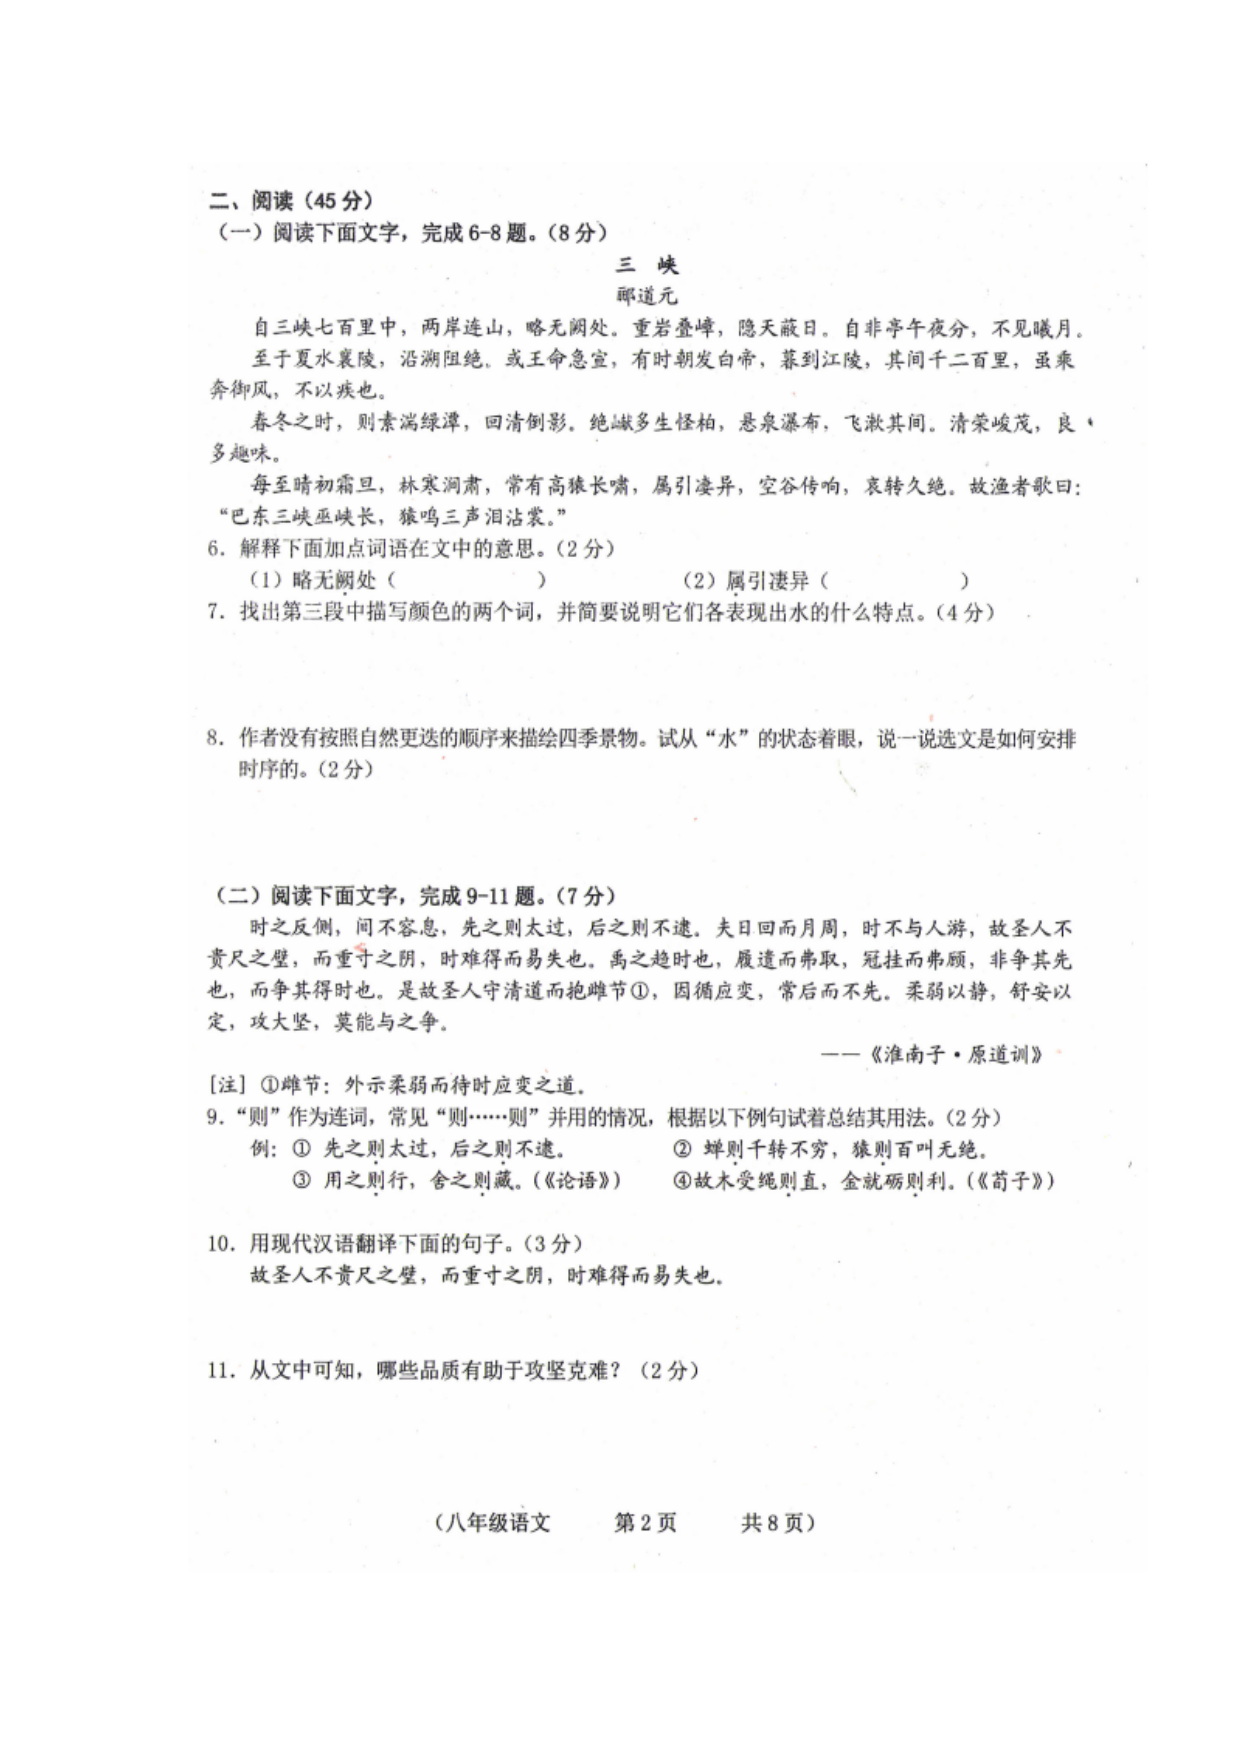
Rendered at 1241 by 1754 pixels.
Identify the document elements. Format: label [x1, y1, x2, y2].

picture [187, 162, 1149, 1573]
